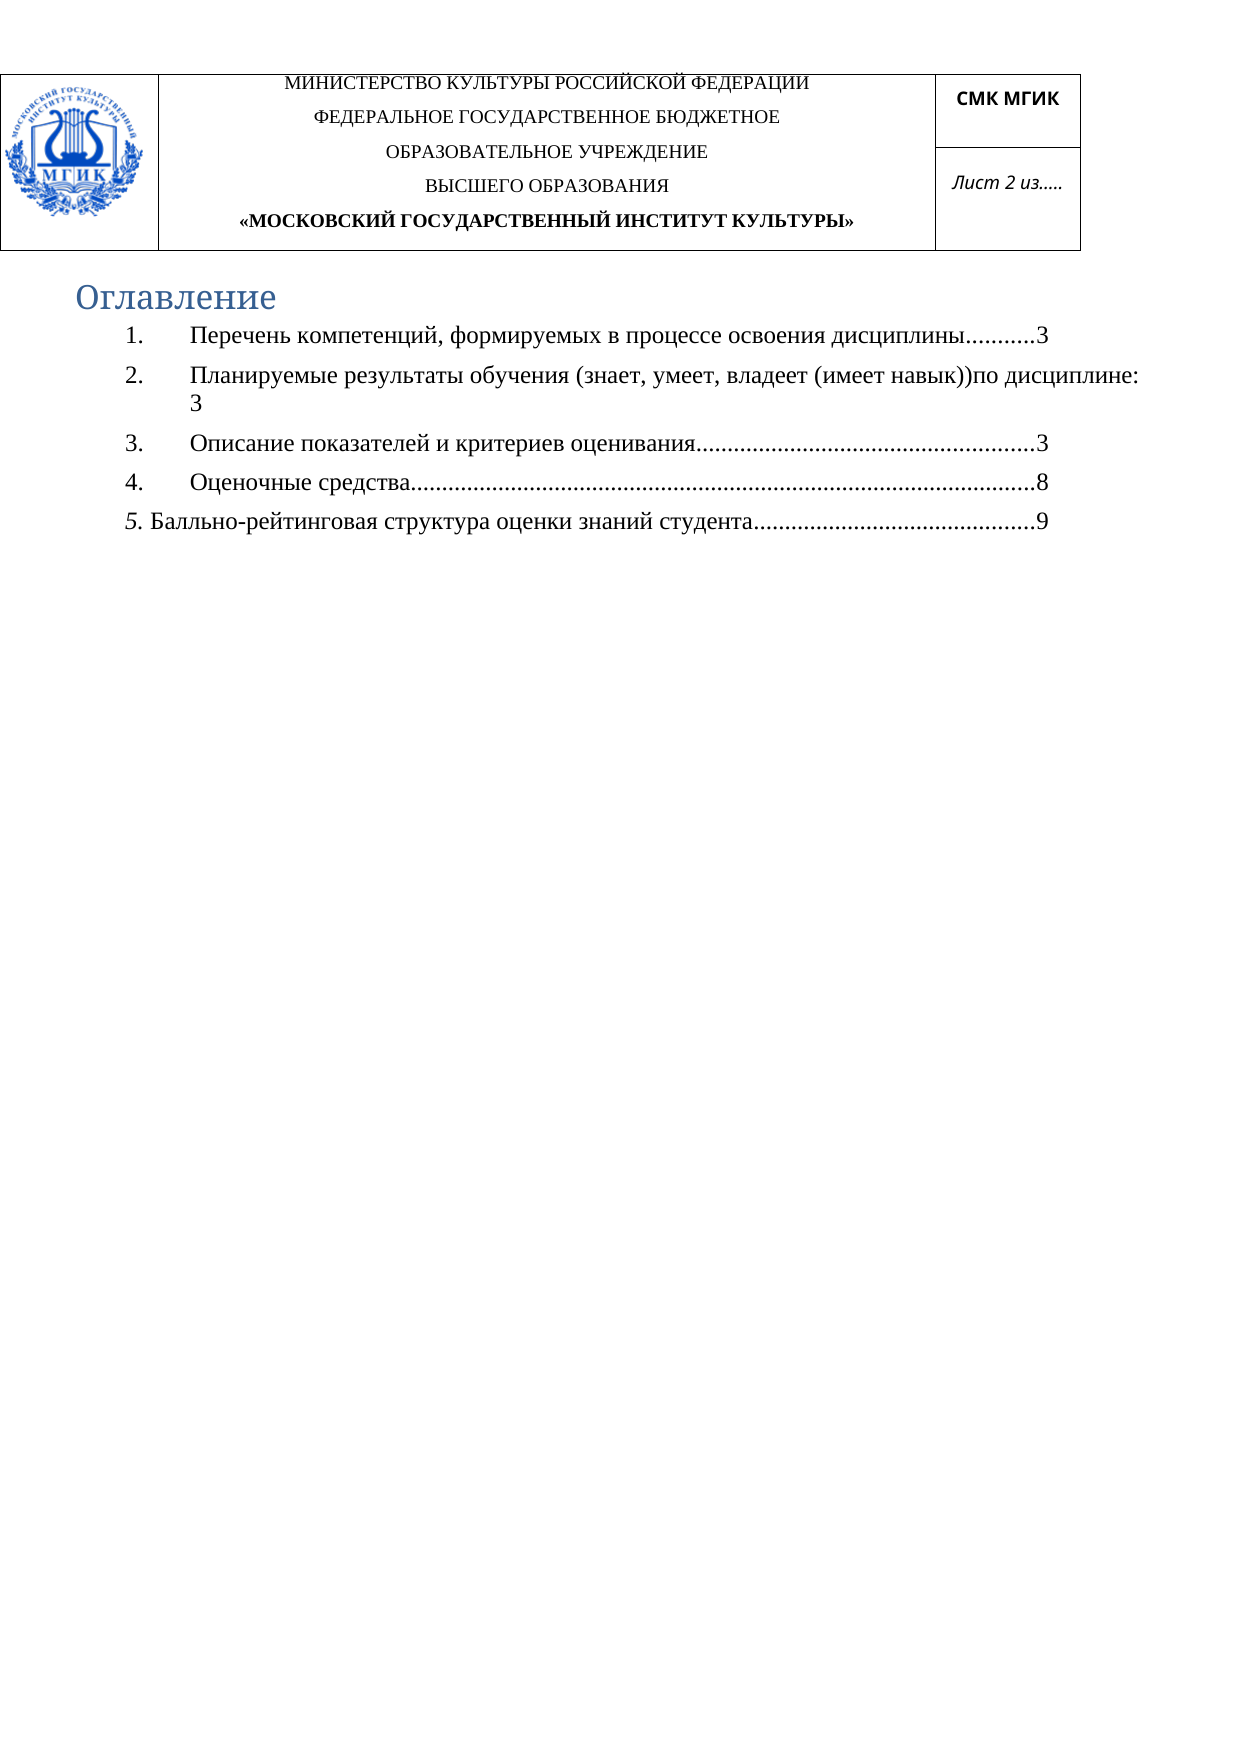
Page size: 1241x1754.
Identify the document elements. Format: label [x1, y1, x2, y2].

picture [0, 75, 148, 241]
